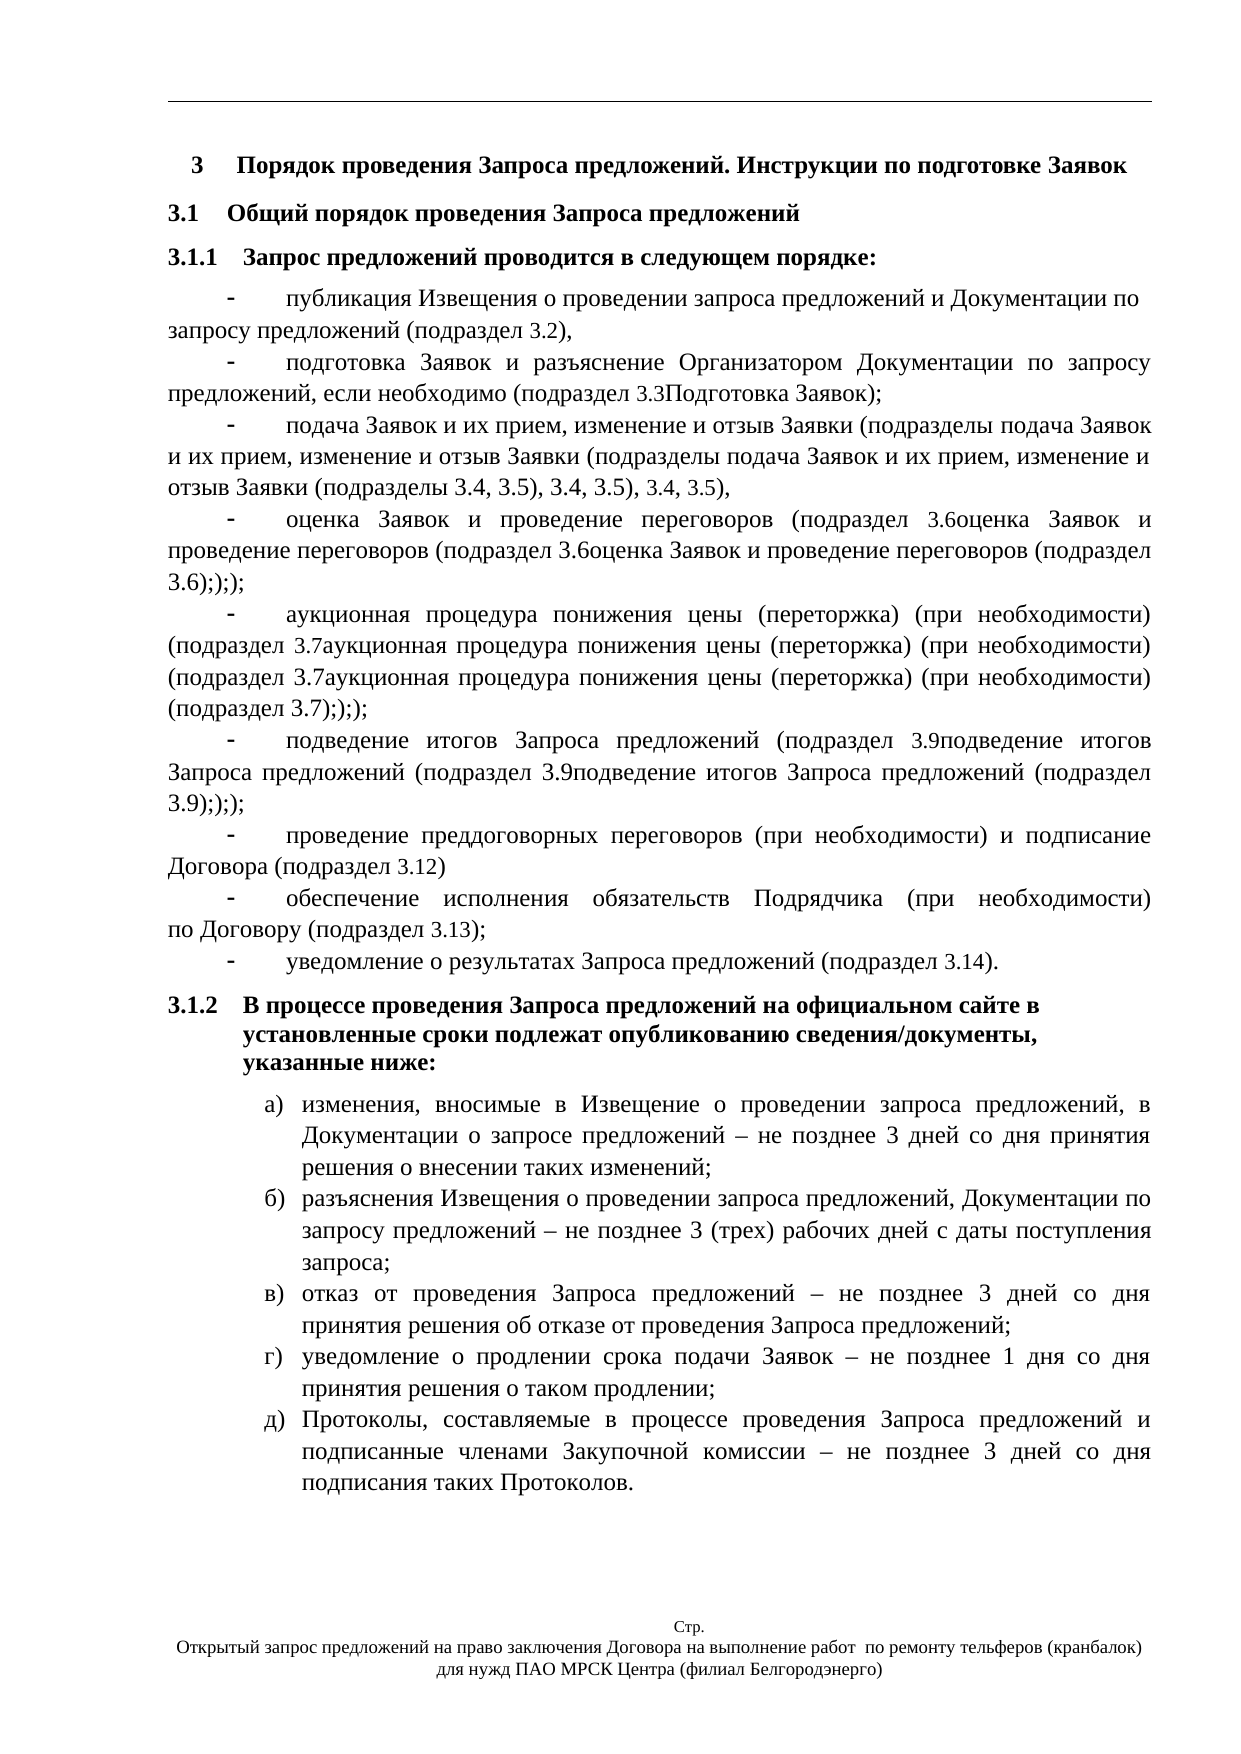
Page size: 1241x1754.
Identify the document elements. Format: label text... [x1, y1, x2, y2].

list аукционная процедура понижения цены (переторжка) (при необходимости) (подраздел 3.7); [168, 599, 1152, 722]
list отказ от проведения Запроса предложений – не позднее 3 дней со дня принятия решения об отказе от проведения Запроса предложений; [264, 1278, 1152, 1338]
list оценка Заявок и проведение переговоров (подраздел 3.6); [168, 504, 1152, 596]
list обеспечение исполнения обязательств Подрядчика (при необходимости) по Договору (подраздел 3.13); [168, 883, 1152, 943]
list публикация Извещения о проведении запроса предложений и Документации по запросу предложений (подраздел 3.2), [168, 283, 1152, 344]
subtitle Запрос предложений проводится в следующем порядке: [168, 242, 1152, 271]
list Протоколы, составляемые в процессе проведения Запроса предложений и подписанные членами Закупочной комиссии – не позднее 3 дней со дня подписания таких Протоколов. [264, 1404, 1152, 1496]
list подача Заявок и их прием, изменение и отзыв Заявки (подразделы 3.4, 3.5), [168, 410, 1152, 501]
list проведение преддоговорных переговоров (при необходимости) и подписание Договора (подраздел 3.12) [168, 820, 1152, 880]
list разъяснения Извещения о проведении запроса предложений, Документации по запросу предложений – не позднее 3 (трех) рабочих дней с даты поступления запроса; [264, 1183, 1152, 1275]
list подготовка Заявок и разъяснение Организатором Документации по запросу предложений, если необходимо (подраздел 3.3); [168, 347, 1152, 407]
subtitle Общий порядок проведения Запроса предложений [168, 198, 1152, 227]
subtitle Порядок проведения Запроса предложений. Инструкции по подготовке Заявок [166, 150, 1152, 179]
list изменения, вносимые в Извещение о проведении запроса предложений, в Документации о запросе предложений – не позднее 3 дней со дня принятия решения о внесении таких изменений; [264, 1089, 1152, 1181]
list уведомление о продлении срока подачи Заявок – не позднее 1 дня со дня принятия решения о таком продлении; [264, 1341, 1152, 1402]
list подведение итогов Запроса предложений (подраздел 3.9); [168, 725, 1152, 817]
subtitle В процессе проведения Запроса предложений на официальном сайте в установленные сроки подлежат опубликованию сведения/документы, указанные ниже: [168, 990, 1152, 1076]
list уведомление о результатах Запроса предложений (подраздел 3.14). [168, 946, 1152, 975]
